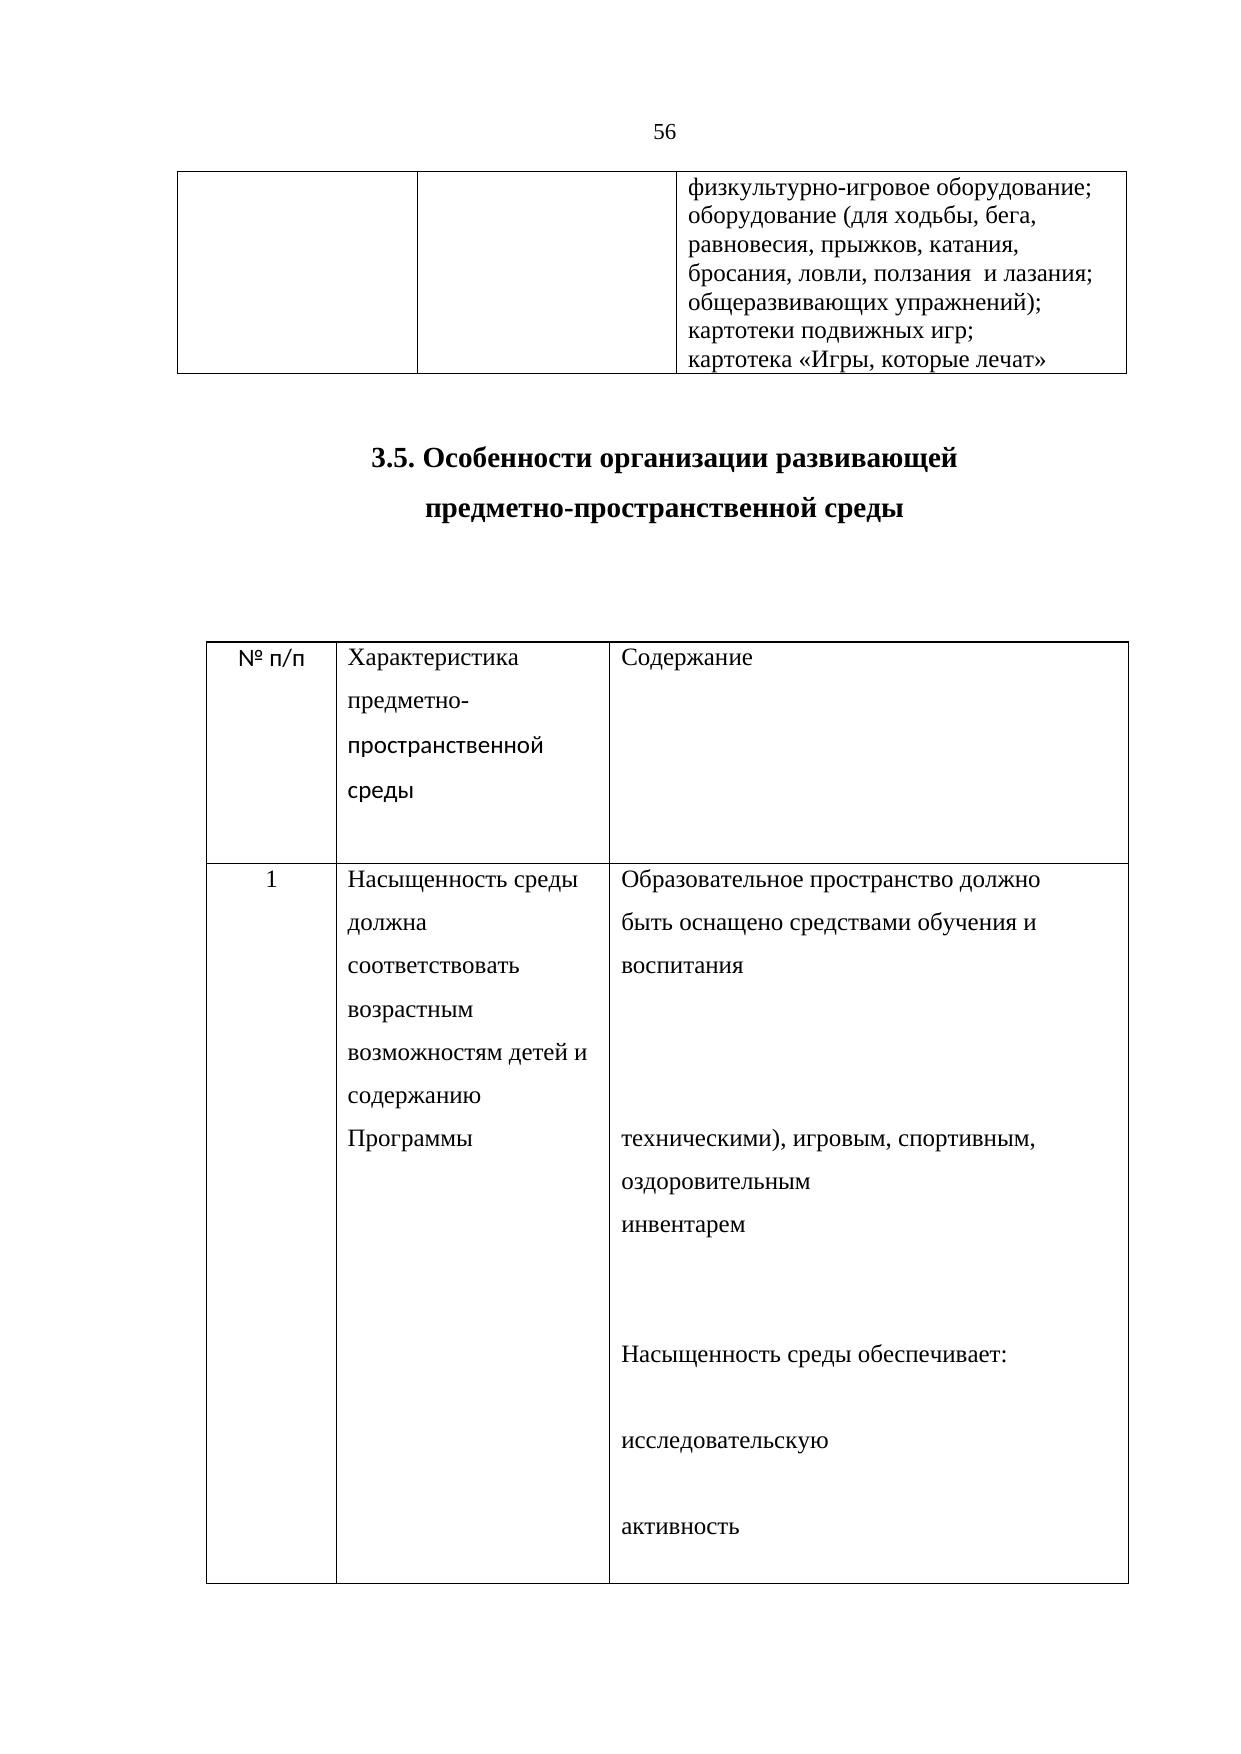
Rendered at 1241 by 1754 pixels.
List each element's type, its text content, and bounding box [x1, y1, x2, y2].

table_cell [178, 172, 417, 373]
text предметно-пространственной среды [177, 491, 1152, 524]
table_header Характеристика предметно- пространственной среды [337, 643, 609, 863]
table_header № п/п [207, 643, 336, 863]
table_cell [337, 864, 609, 1583]
table_cell 1 [207, 864, 336, 1583]
text 3.5. Особенности организации развивающей [177, 440, 1152, 474]
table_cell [610, 864, 1128, 1583]
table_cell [418, 172, 676, 373]
table_header Содержание [610, 643, 1128, 863]
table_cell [677, 172, 1126, 373]
